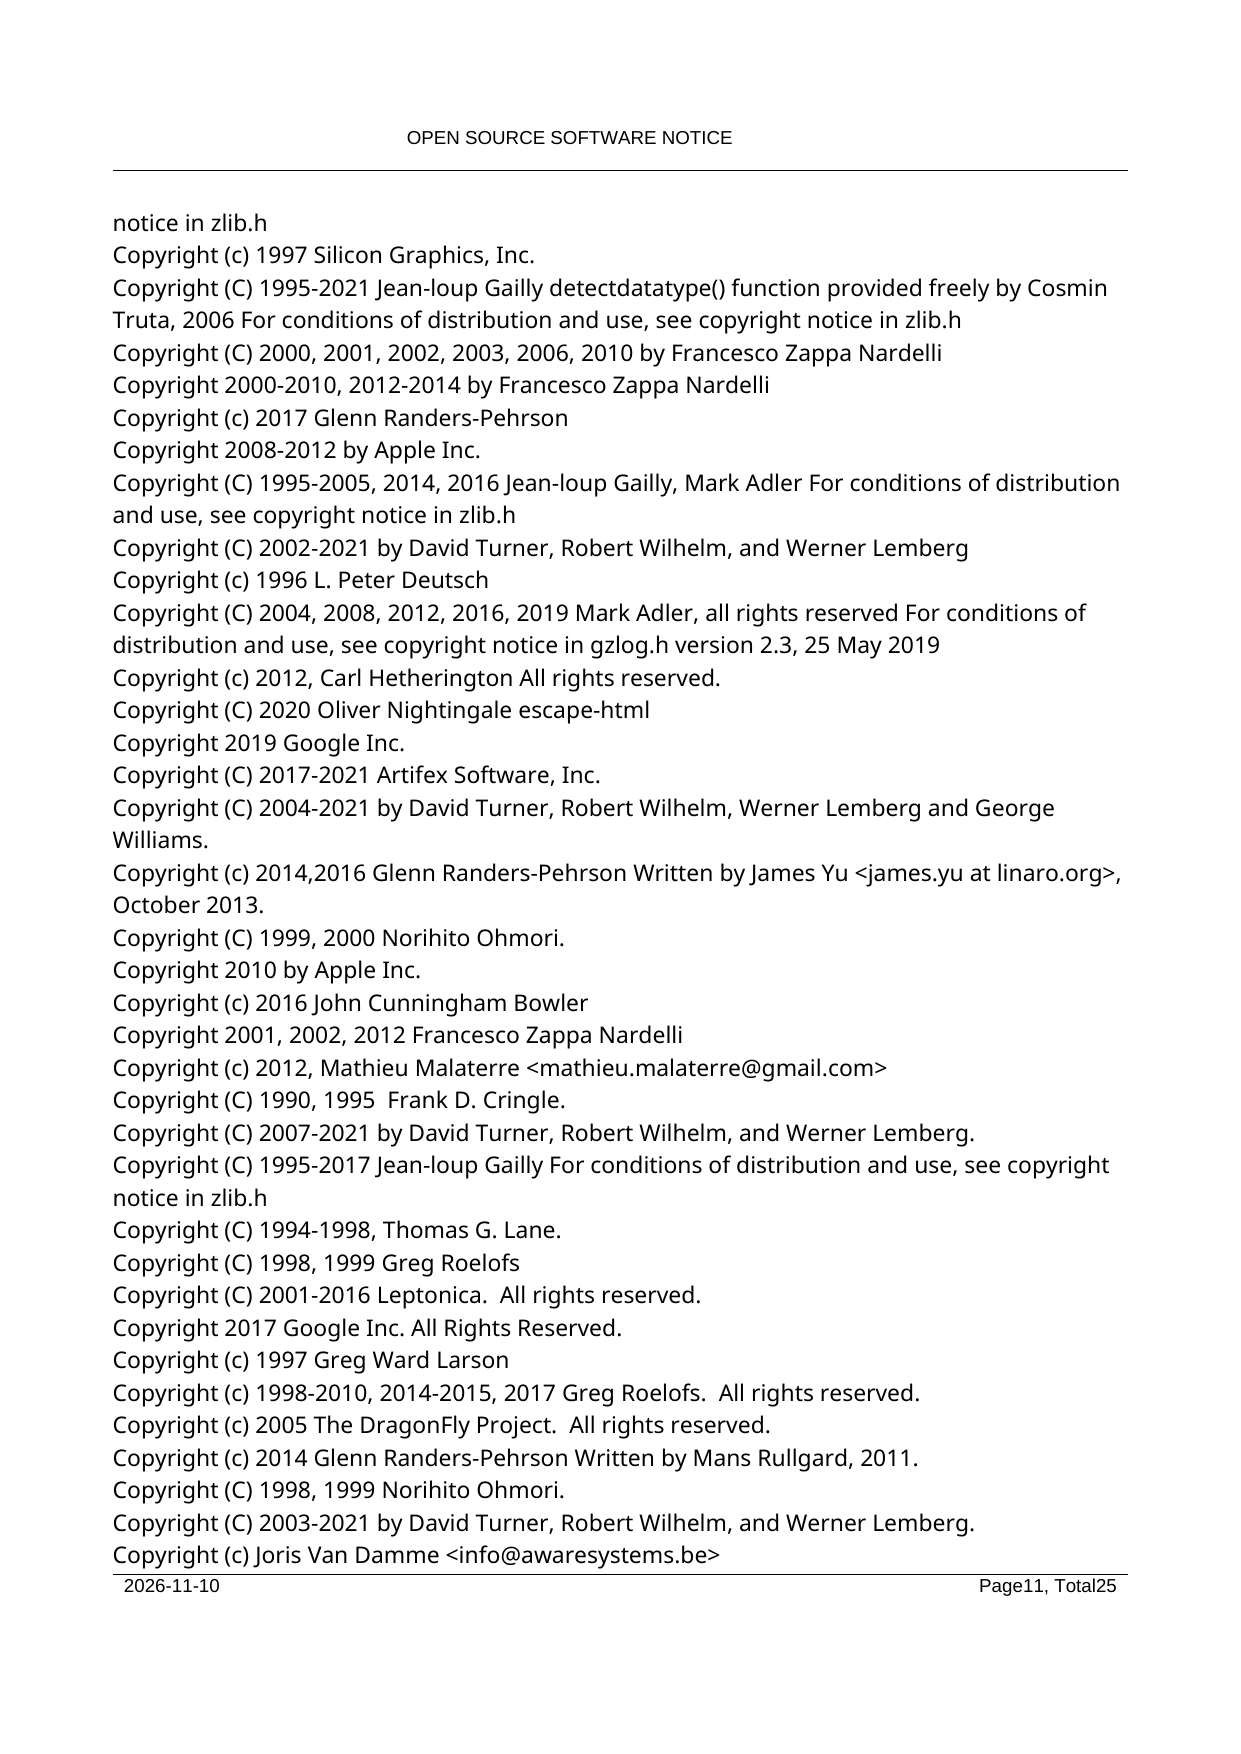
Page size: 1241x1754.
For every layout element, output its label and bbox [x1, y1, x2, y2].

text [112, 206, 1128, 1571]
